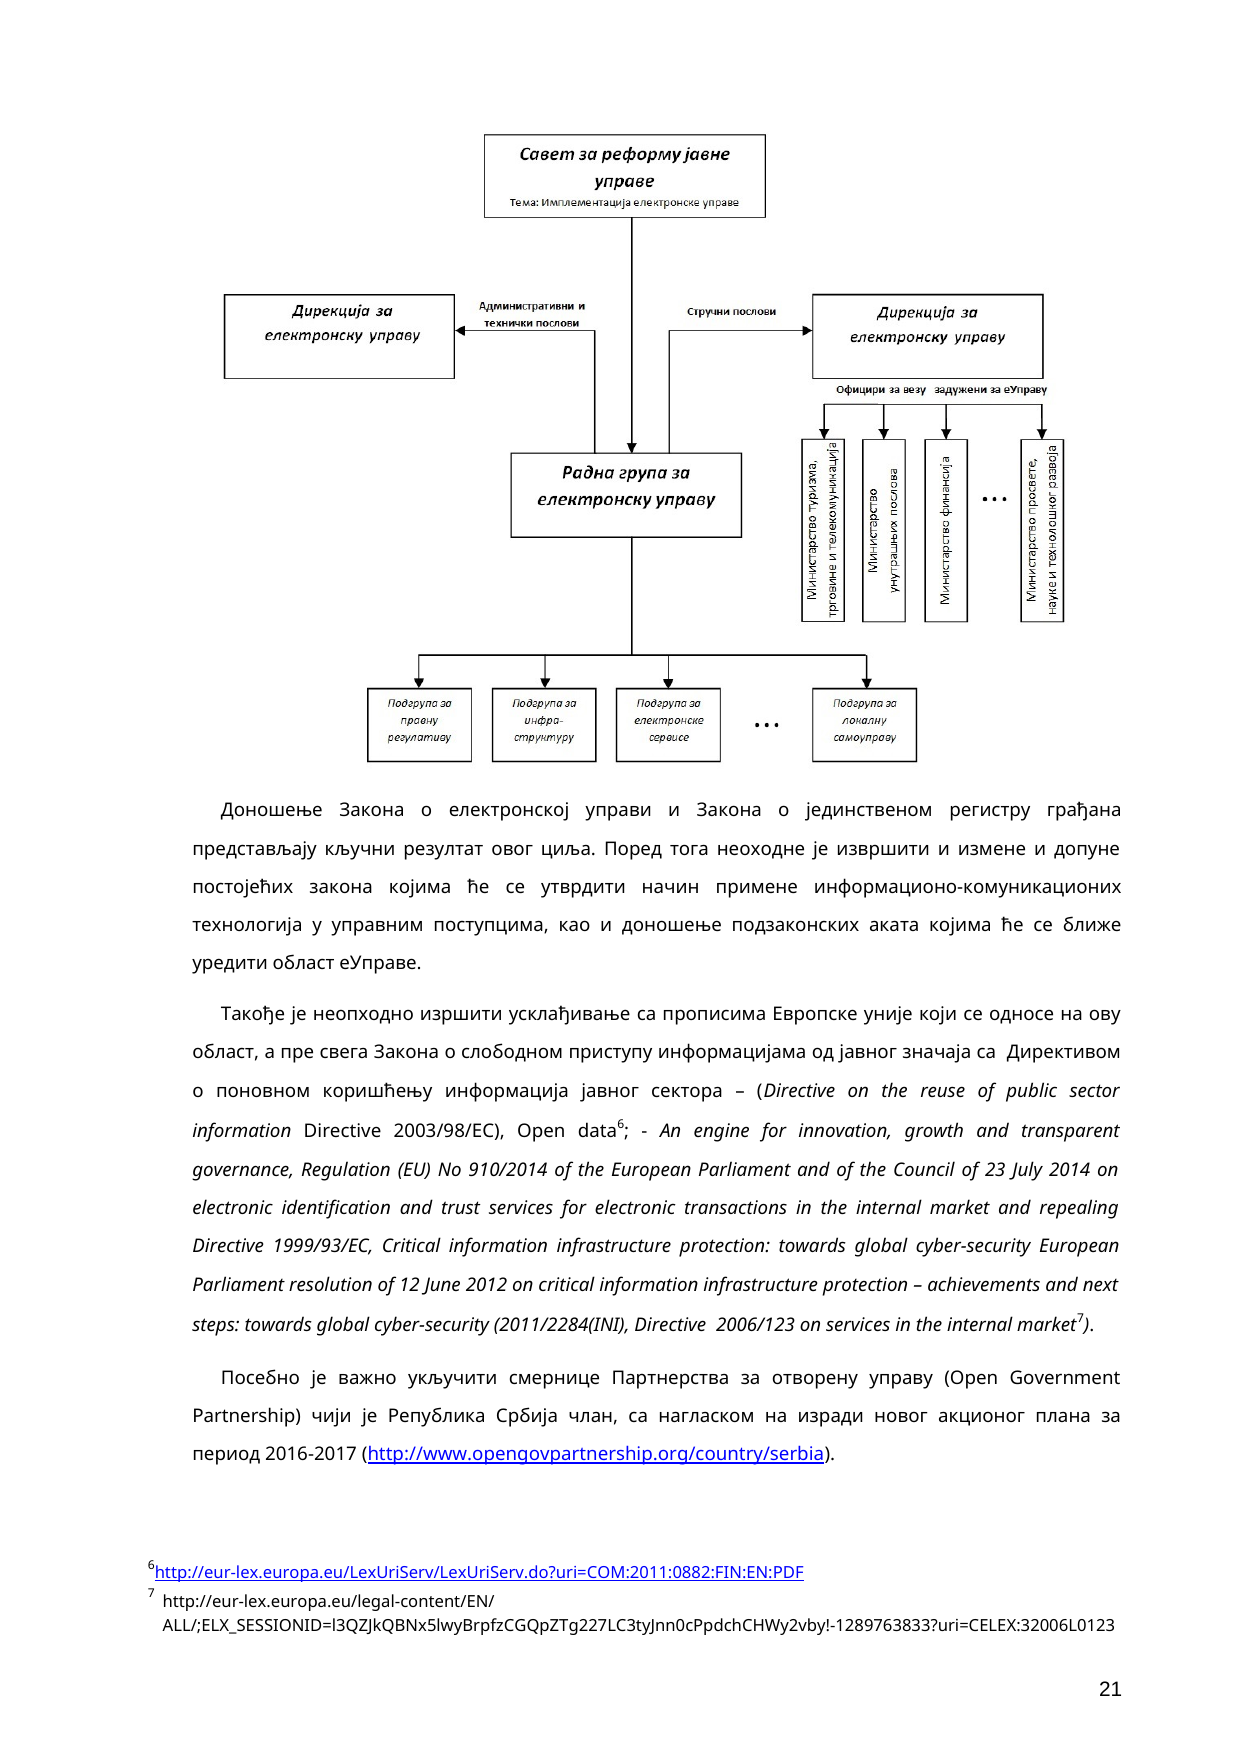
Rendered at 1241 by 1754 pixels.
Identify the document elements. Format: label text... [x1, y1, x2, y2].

list Посебно је важно укључити смернице Партнерства за отворену управу (Open Government Partnership) чији је Република Србија члан, са нагласком на изради новог акционог плана за период 2016-2017 (http://www.opengovpartnership.org/country/serbia). [192, 1364, 1122, 1466]
list Такође је неопходно изршити усклађивање са прописима Европске уније који се односе на ову област, а пре свега Закона о слободном приступу информацијама од јавног значаја са Директивом о поновном коришћењу информација јавног сектора – (Directive on the reuse of public sector information Directive 2003/98/EC), Open data; - An engine for innovation, growth and transparent governance, Regulation (EU) No 910/2014 of the European Parliament and of the Council of 23 July 2014 on electronic identification and trust services for electronic transactions in the internal market and repealing Directive 1999/93/EC, Critical information infrastructure protection: towards global cyber-security European Parliament resolution of 12 June 2012 on critical information infrastructure protection – achievements and next steps: towards global cyber-security (2011/2284(INI), Directive 2006/123 on services in the internal market). [192, 1000, 1122, 1338]
picture [196, 118, 1079, 778]
list Доношење Закона о електронској управи и Закона о јединственом регистру грађана представљају кључни резултат овог циља. Поред тога неоходне је извршити и измене и допуне постојећих закона којима ће се утврдити начин примене информационо-комуникационих технологија у управним поступцима, као и доношење подзаконских аката којима ће се ближе уредити област еУправе. [192, 797, 1122, 975]
